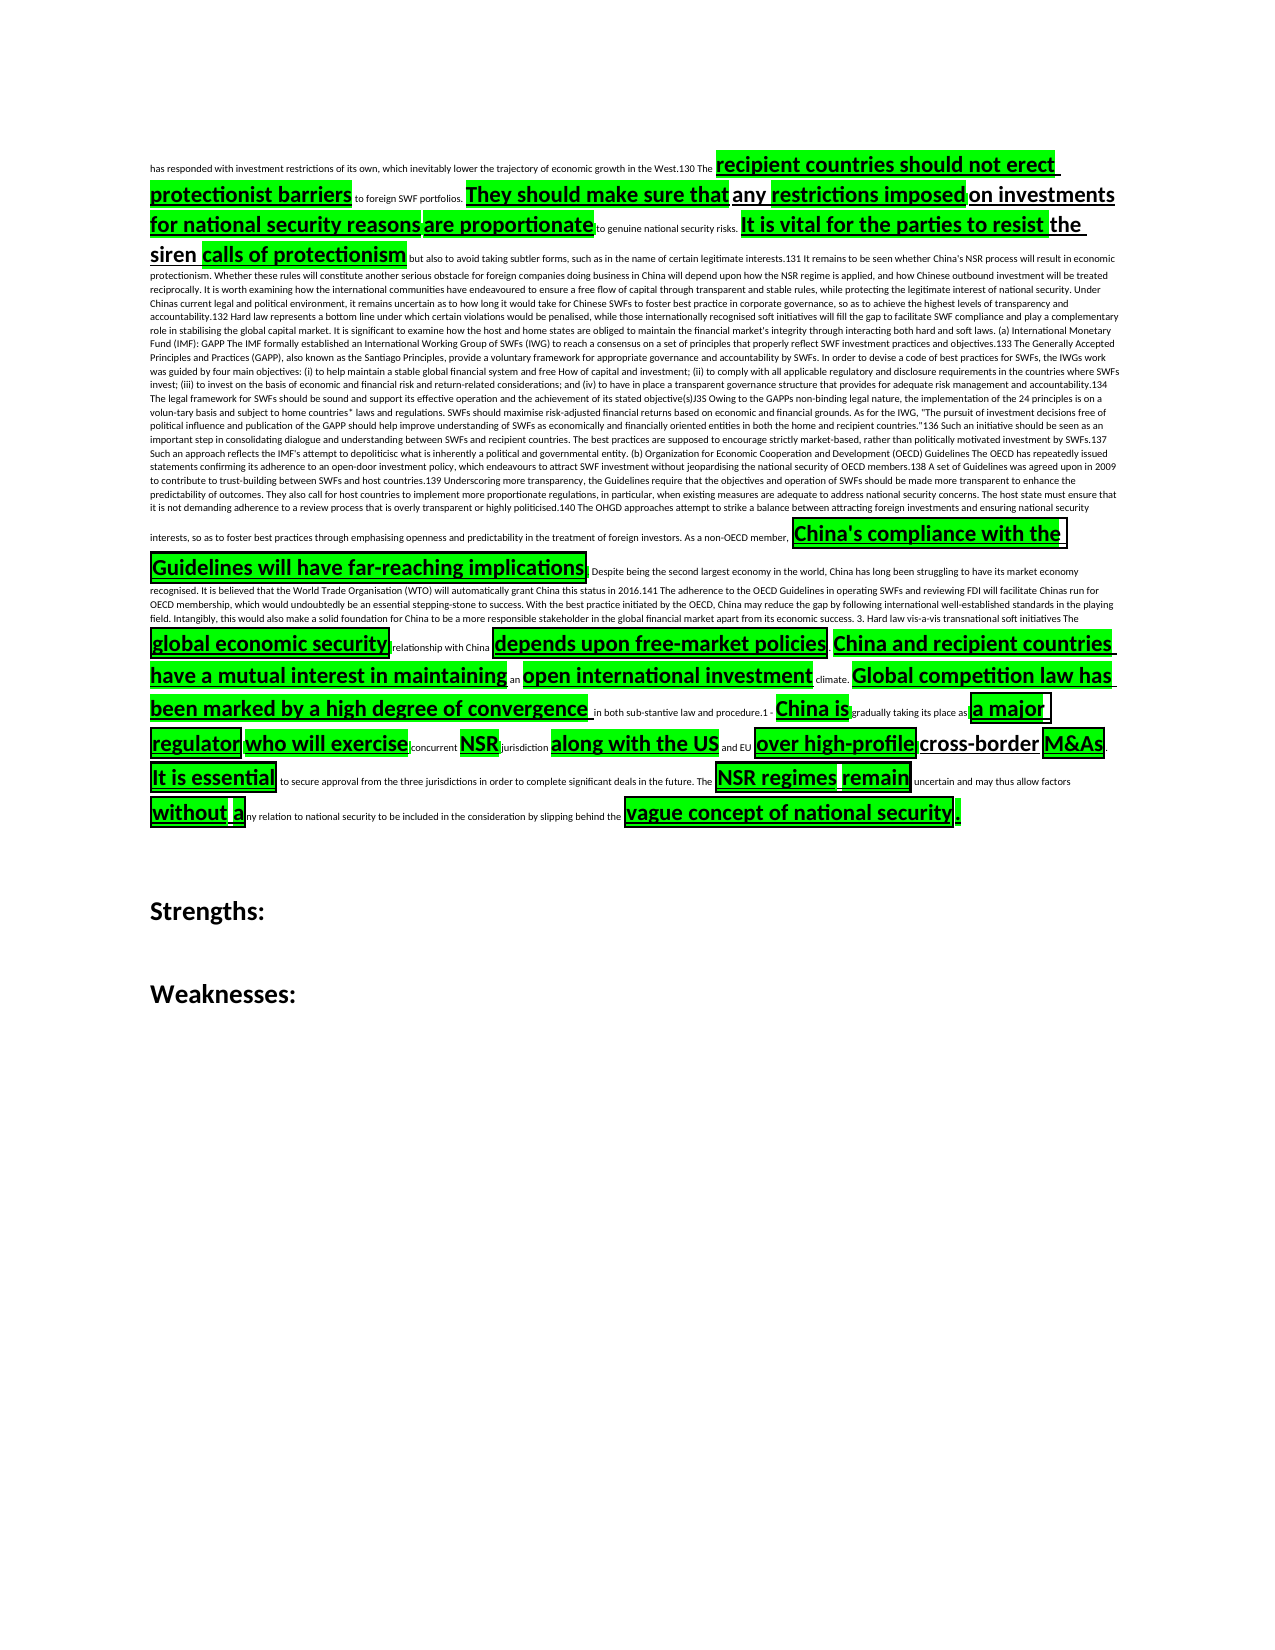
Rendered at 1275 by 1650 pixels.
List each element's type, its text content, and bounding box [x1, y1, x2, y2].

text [150, 150, 1125, 828]
subtitle Weaknesses: [150, 977, 1125, 1010]
subtitle Strengths: [150, 894, 1125, 927]
